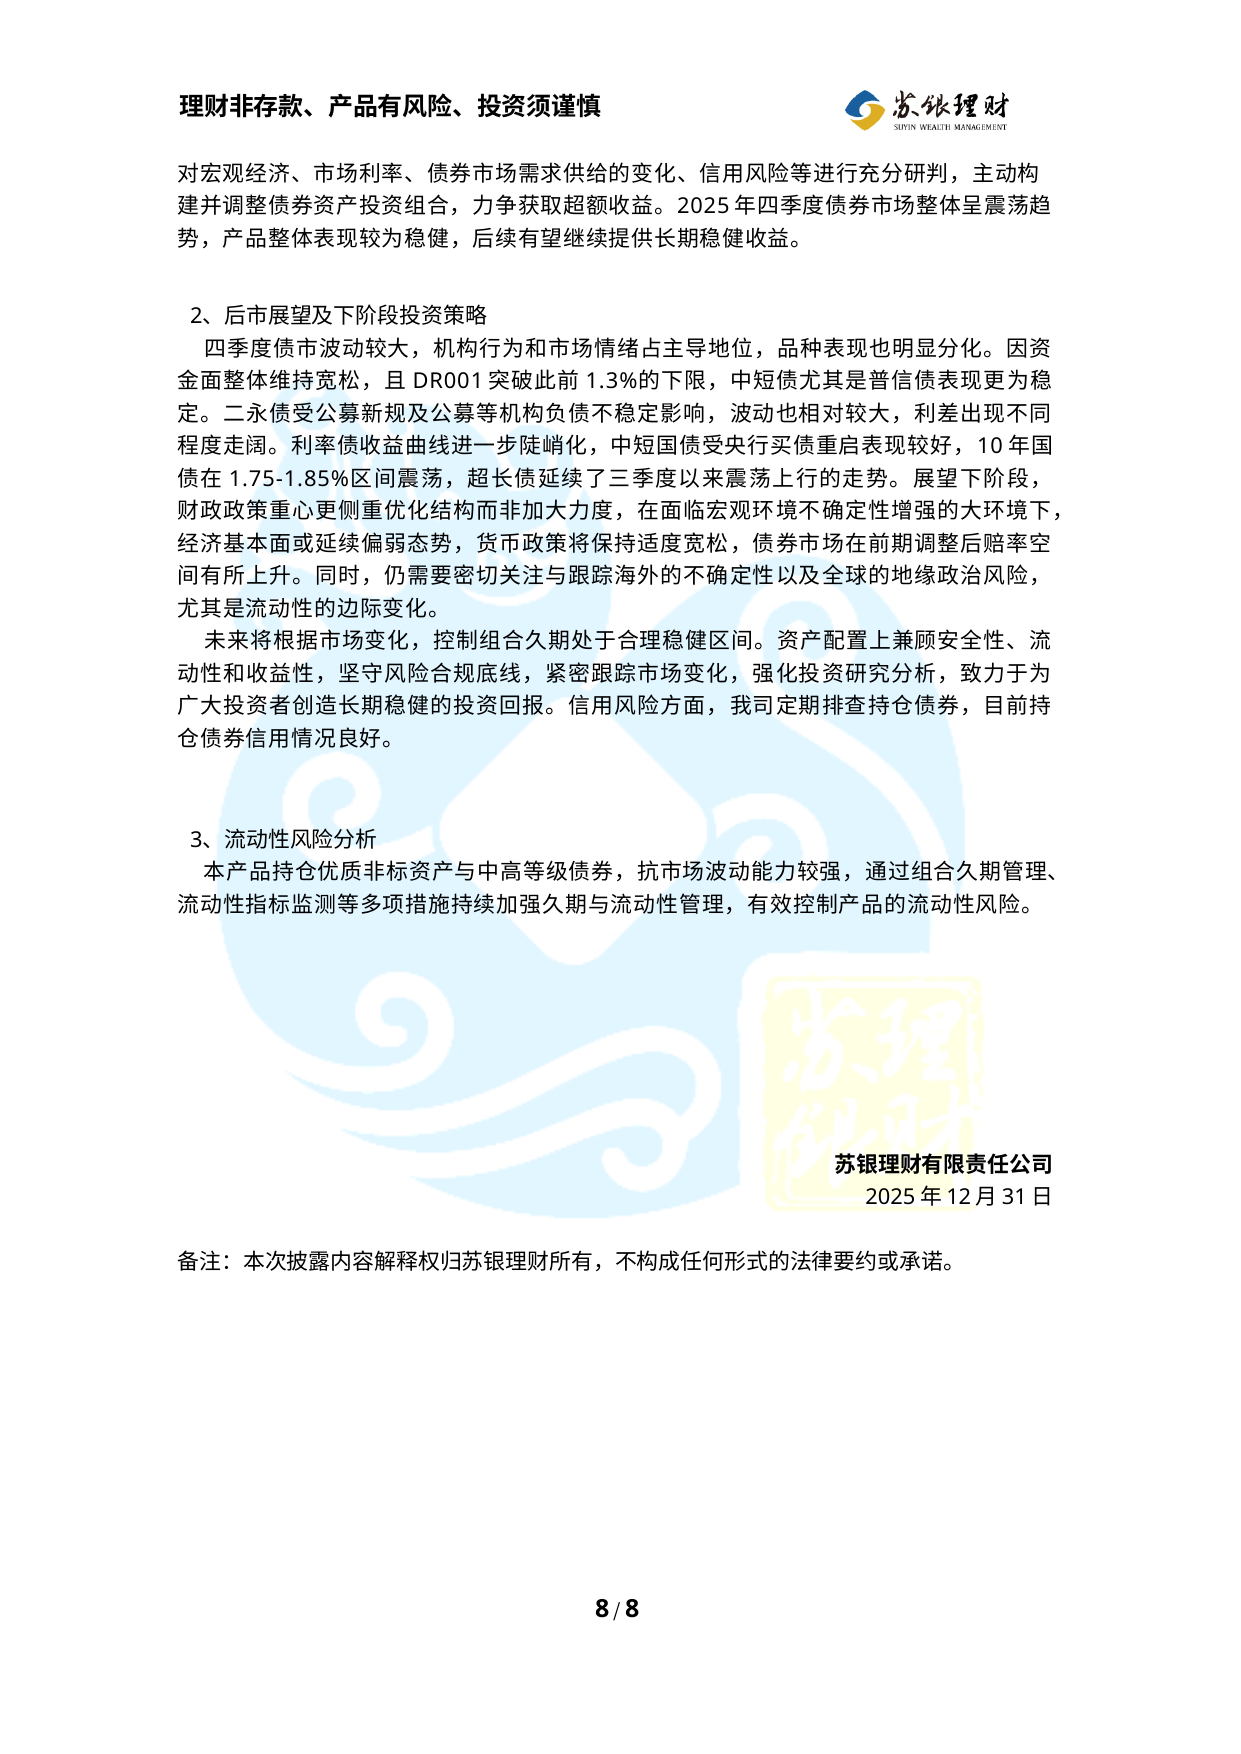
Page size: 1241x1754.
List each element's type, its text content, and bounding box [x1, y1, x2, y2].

text 本理财产品以固收类资产和非标资产为主，主要配置优质非标与中高等级债券，通过对宏观经济、市场利率、债券市场需求供给的变化、信用风险等进行充分研判，主动构建并调整债券资产投资组合，力争获取超额收益。2025年四季度债券市场整体呈震荡趋势，产品整体表现较为稳健，后续有望继续提供长期稳健收益。 [177, 156, 1053, 253]
text 备注：本次披露内容解释权归苏银理财所有，不构成任何形式的法律要约或承诺。 [177, 1244, 1053, 1276]
text 四季度债市波动较大，机构行为和市场情绪占主导地位，品种表现也明显分化。因资金面整体维持宽松，且DR001突破此前1.3%的下限，中短债尤其是普信债表现更为稳定。二永债受公募新规及公募等机构负债不稳定影响，波动也相对较大，利差出现不同程度走阔。利率债收益曲线进一步陡峭化，中短国债受央行买债重启表现较好，10年国债在1.75-1.85%区间震荡，超长债延续了三季度以来震荡上行的走势。展望下阶段，财政政策重心更侧重优化结构而非加大力度，在面临宏观环境不确定性增强的大环境下，经济基本面或延续偏弱态势，货币政策将保持适度宽松，债券市场在前期调整后赔率空间有所上升。同时，仍需要密切关注与跟踪海外的不确定性以及全球的地缘政治风险，尤其是流动性的边际变化。 未来将根据市场变化，控制组合久期处于合理稳健区间。资产配置上兼顾安全性、流动性和收益性，坚守风险合规底线，紧密跟踪市场变化，强化投资研究分析，致力于为广大投资者创造长期稳健的投资回报。信用风险方面，我司定期排查持仓债券，目前持仓债券信用情况良好。 [177, 330, 1053, 753]
subtitle 2、后市展望及下阶段投资策略 [190, 298, 1053, 330]
text 本产品持仓优质非标资产与中高等级债券，抗市场波动能力较强，通过组合久期管理、流动性指标监测等多项措施持续加强久期与流动性管理，有效控制产品的流动性风险。 [177, 854, 1053, 919]
picture [820, 72, 1039, 143]
subtitle 3、流动性风险分析 [190, 821, 1053, 854]
text 2025年12月31日 [177, 1179, 1053, 1211]
text 苏银理财有限责任公司 [177, 1146, 1053, 1179]
